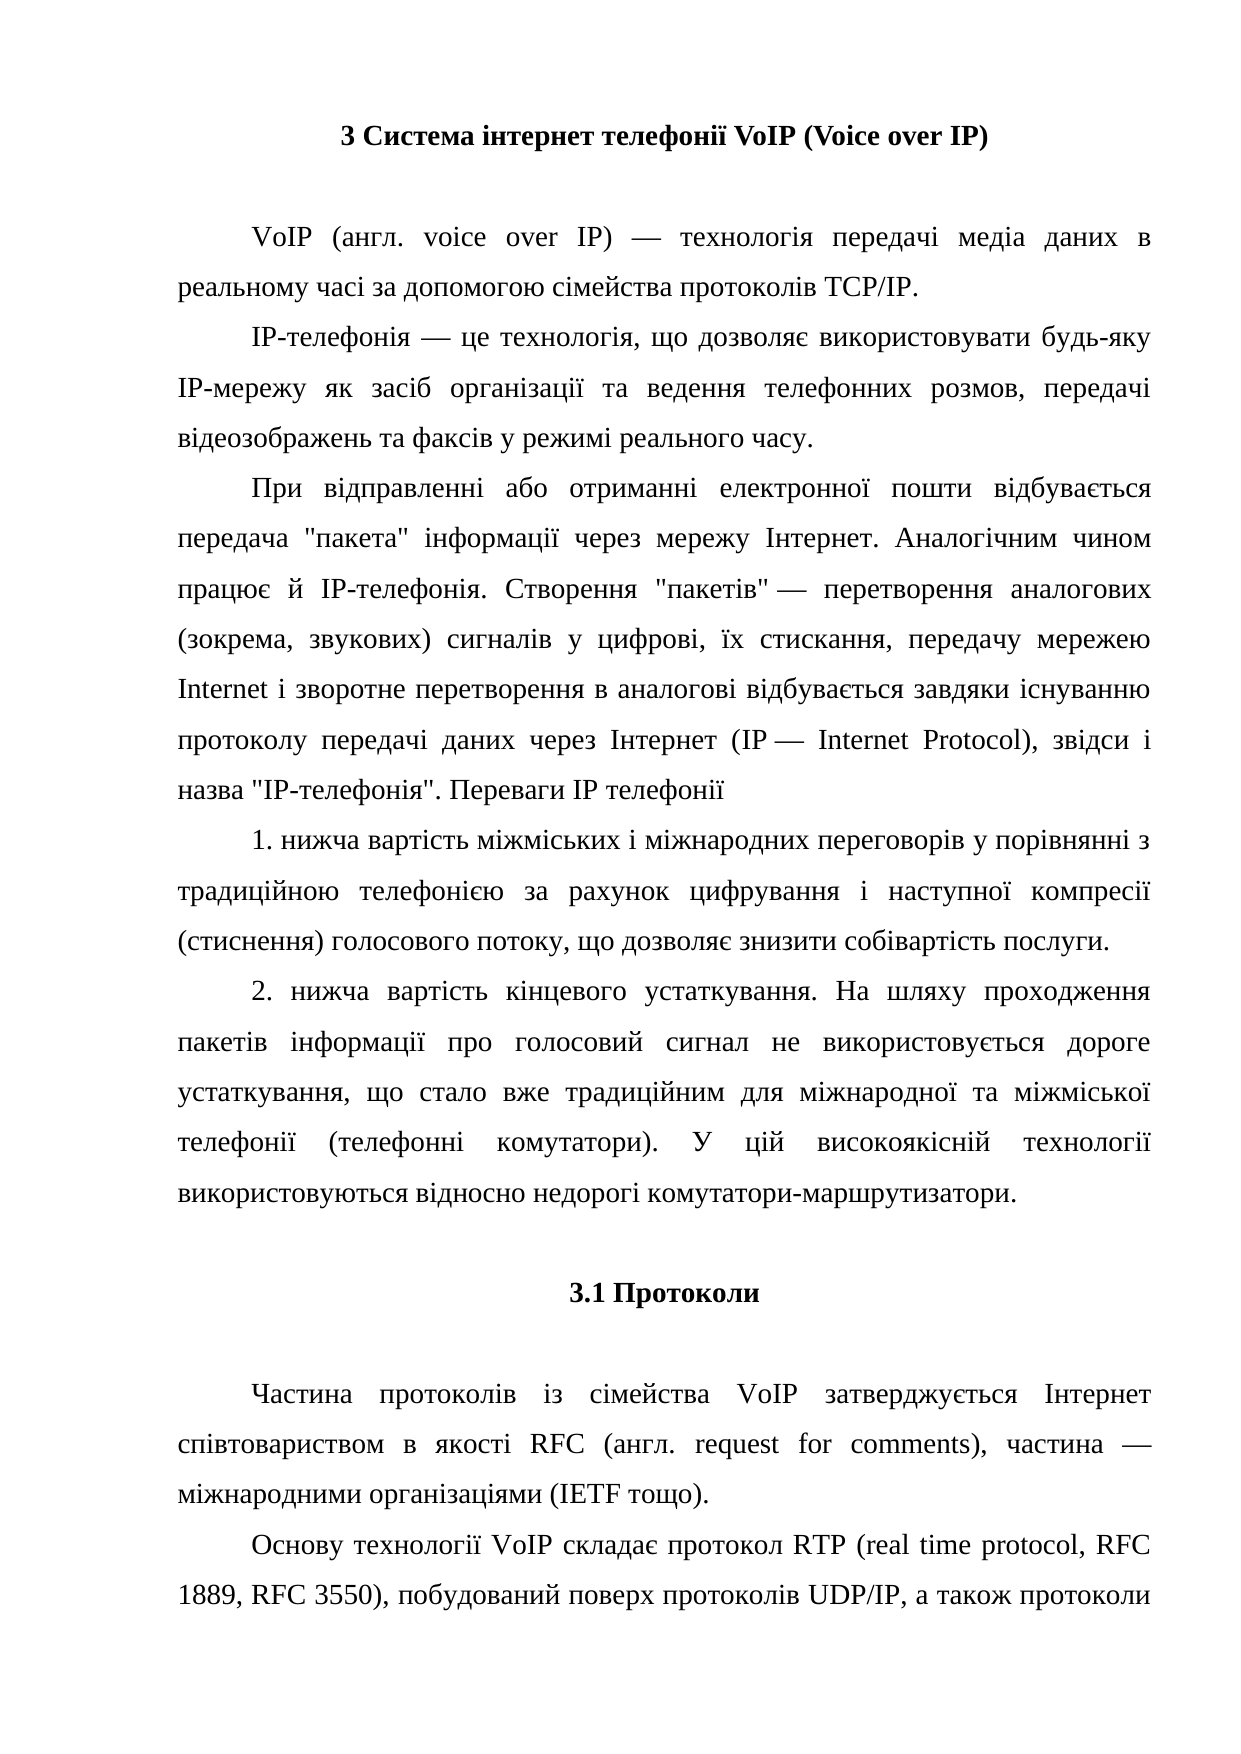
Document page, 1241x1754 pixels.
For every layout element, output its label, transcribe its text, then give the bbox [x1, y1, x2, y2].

text 3 Система інтернет телефонії VoIP (Voice over IP) [177, 118, 1152, 152]
text 1. нижча вартість міжміських і міжнародних переговорів у порівнянні з традиційною телефонією за рахунок цифрування і наступної компресії (стиснення) голосового потоку, що дозволяє знизити собівартість послуги. [177, 822, 1152, 957]
subtitle 3.1 Протоколи [177, 1275, 1152, 1309]
text VoIP (англ. voice over IP) — технологія передачі медіа даних в реальному часі за допомогою сімейства протоколів TCP/IP. [177, 219, 1152, 303]
text IP-телефонія — це технологія, що дозволяє використовувати будь-яку IP-мережу як засіб організації та ведення телефонних розмов, передачі відеозображень та факсів у режимі реального часу. [177, 319, 1152, 453]
text При відправленні або отриманні електронної пошти відбувається передача "пакета" інформації через мережу Інтернет. Аналогічним чином працює й IP-телефонія. Створення "пакетів" — перетворення аналогових (зокрема, звукових) сигналів у цифрові, їх стискання, передачу мережею Internet і зворотне перетворення в аналогові відбувається завдяки існуванню протоколу передачі даних через Інтернет (IP — Internet Protocol), звідси і назва "IP-телефонія". Переваги IP телефонії [177, 470, 1152, 806]
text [177, 1527, 1152, 1611]
text Частина протоколів із сімейства VoIP затверджується Інтернет співтовариством в якості RFC (англ. request for comments), частина — міжнародними організаціями (IETF тощо). [177, 1376, 1152, 1510]
text 2. нижча вартість кінцевого устаткування. На шляху проходження пакетів інформації про голосовий сигнал не використовується дороге устаткування, що стало вже традиційним для міжнародної та міжміської телефонії (телефонні комутатори). У цій високоякісній технології використовуються відносно недорогі комутатори-маршрутизатори. [177, 973, 1152, 1208]
